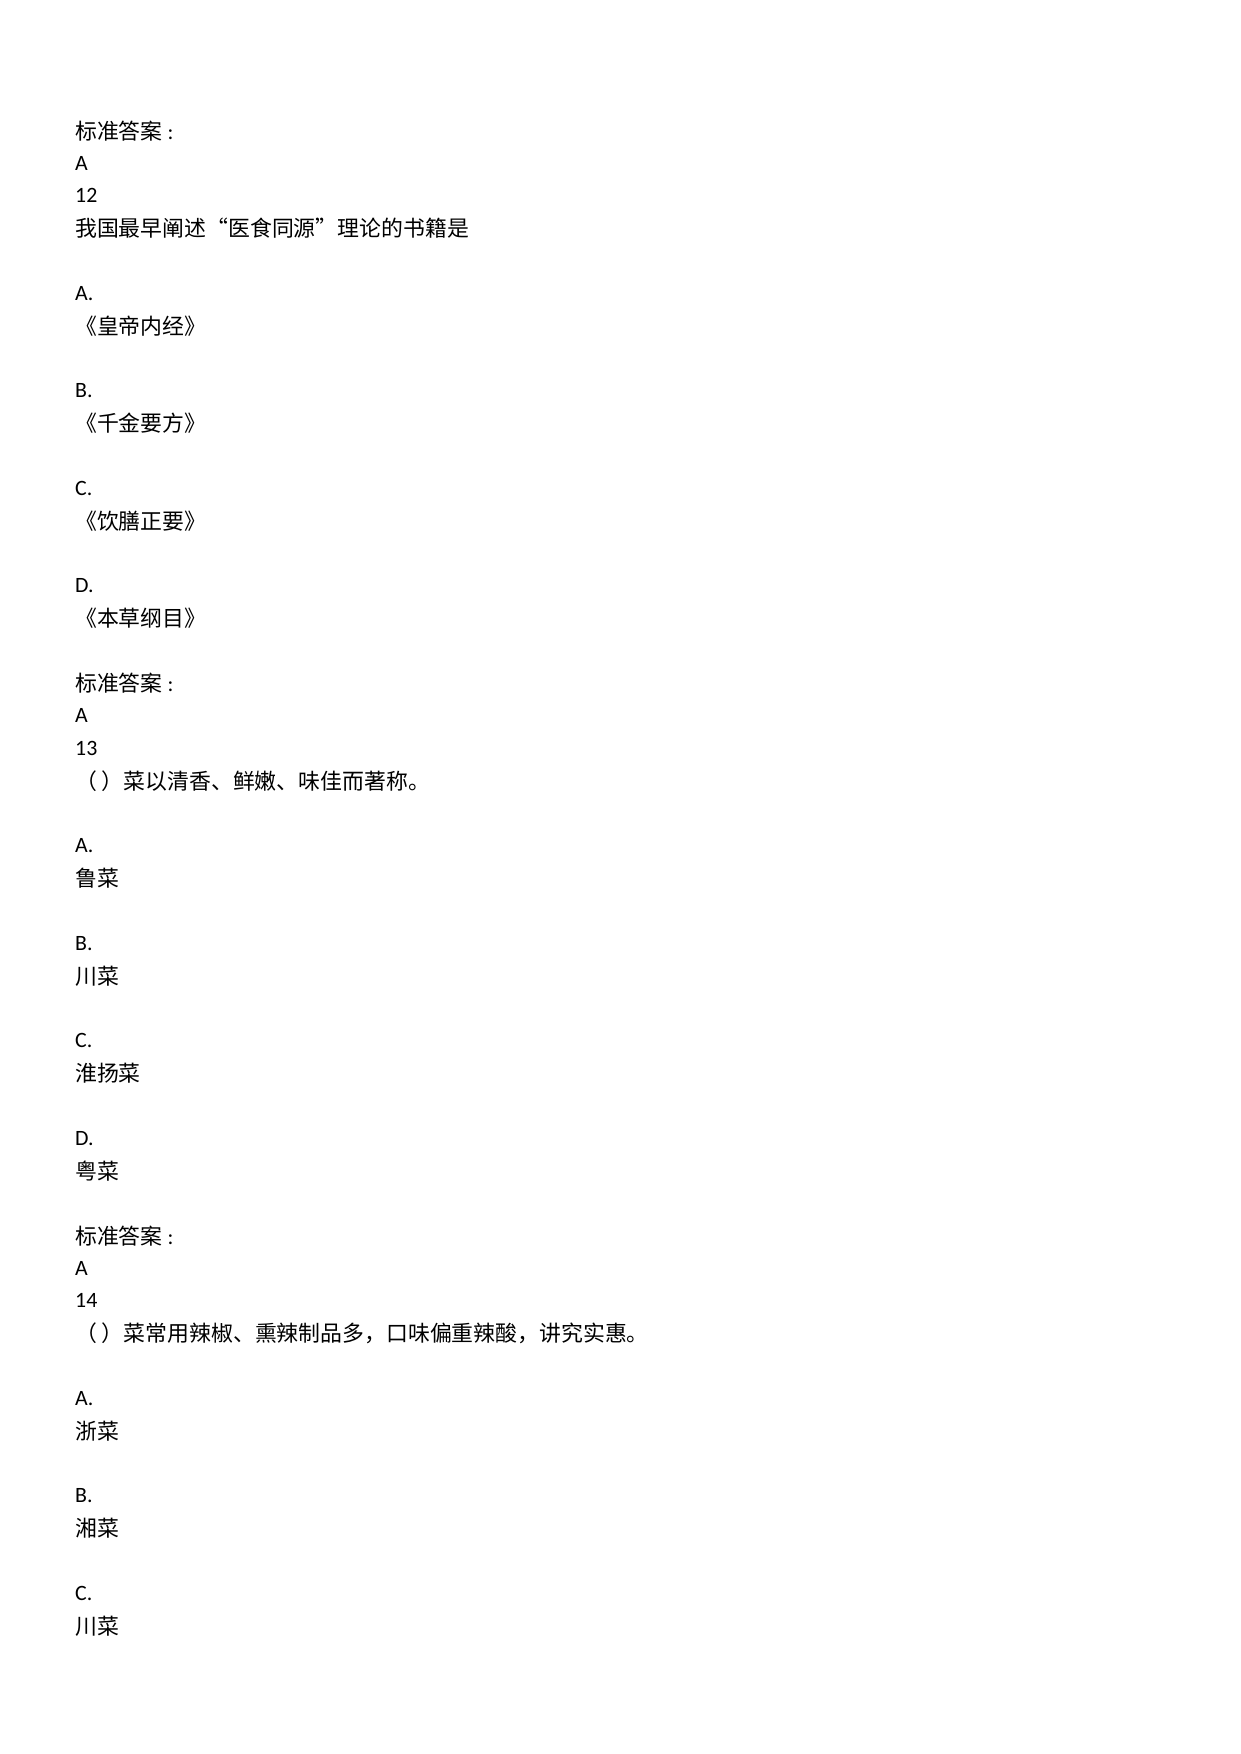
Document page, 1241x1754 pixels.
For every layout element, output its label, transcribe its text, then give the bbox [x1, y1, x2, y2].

text 《本草纲目》 [75, 601, 1165, 633]
text A. [75, 1381, 1165, 1413]
text B. [75, 926, 1165, 958]
text B. [75, 1478, 1165, 1511]
text 标准答案 : [75, 666, 1165, 698]
text 14 [75, 1283, 1165, 1316]
text 川菜 [75, 958, 1165, 991]
text 浙菜 [75, 1413, 1165, 1446]
text 我国最早阐述“医食同源”理论的书籍是 [75, 211, 1165, 243]
text A. [75, 828, 1165, 861]
text 《千金要方》 [75, 406, 1165, 438]
text C. [75, 1023, 1165, 1056]
text 鲁菜 [75, 861, 1165, 893]
text 13 [75, 731, 1165, 763]
text A [75, 1251, 1165, 1283]
text 标准答案 : [75, 1218, 1165, 1251]
text 淮扬菜 [75, 1056, 1165, 1088]
text （ ）菜常用辣椒、熏辣制品多，口味偏重辣酸，讲究实惠。 [75, 1316, 1165, 1348]
text D. [75, 568, 1165, 601]
text 《饮膳正要》 [75, 503, 1165, 536]
text C. [75, 1576, 1165, 1608]
text 12 [75, 178, 1165, 211]
text D. [75, 1121, 1165, 1153]
text 川菜 [75, 1608, 1165, 1641]
text B. [75, 373, 1165, 406]
text A [75, 698, 1165, 731]
text A [75, 146, 1165, 178]
text （ ）菜以清香、鲜嫩、味佳而著称。 [75, 763, 1165, 796]
text 湘菜 [75, 1511, 1165, 1543]
text C. [75, 471, 1165, 503]
text 标准答案 : [75, 113, 1165, 146]
text 《皇帝内经》 [75, 308, 1165, 341]
text A. [75, 276, 1165, 308]
text 粤菜 [75, 1153, 1165, 1186]
